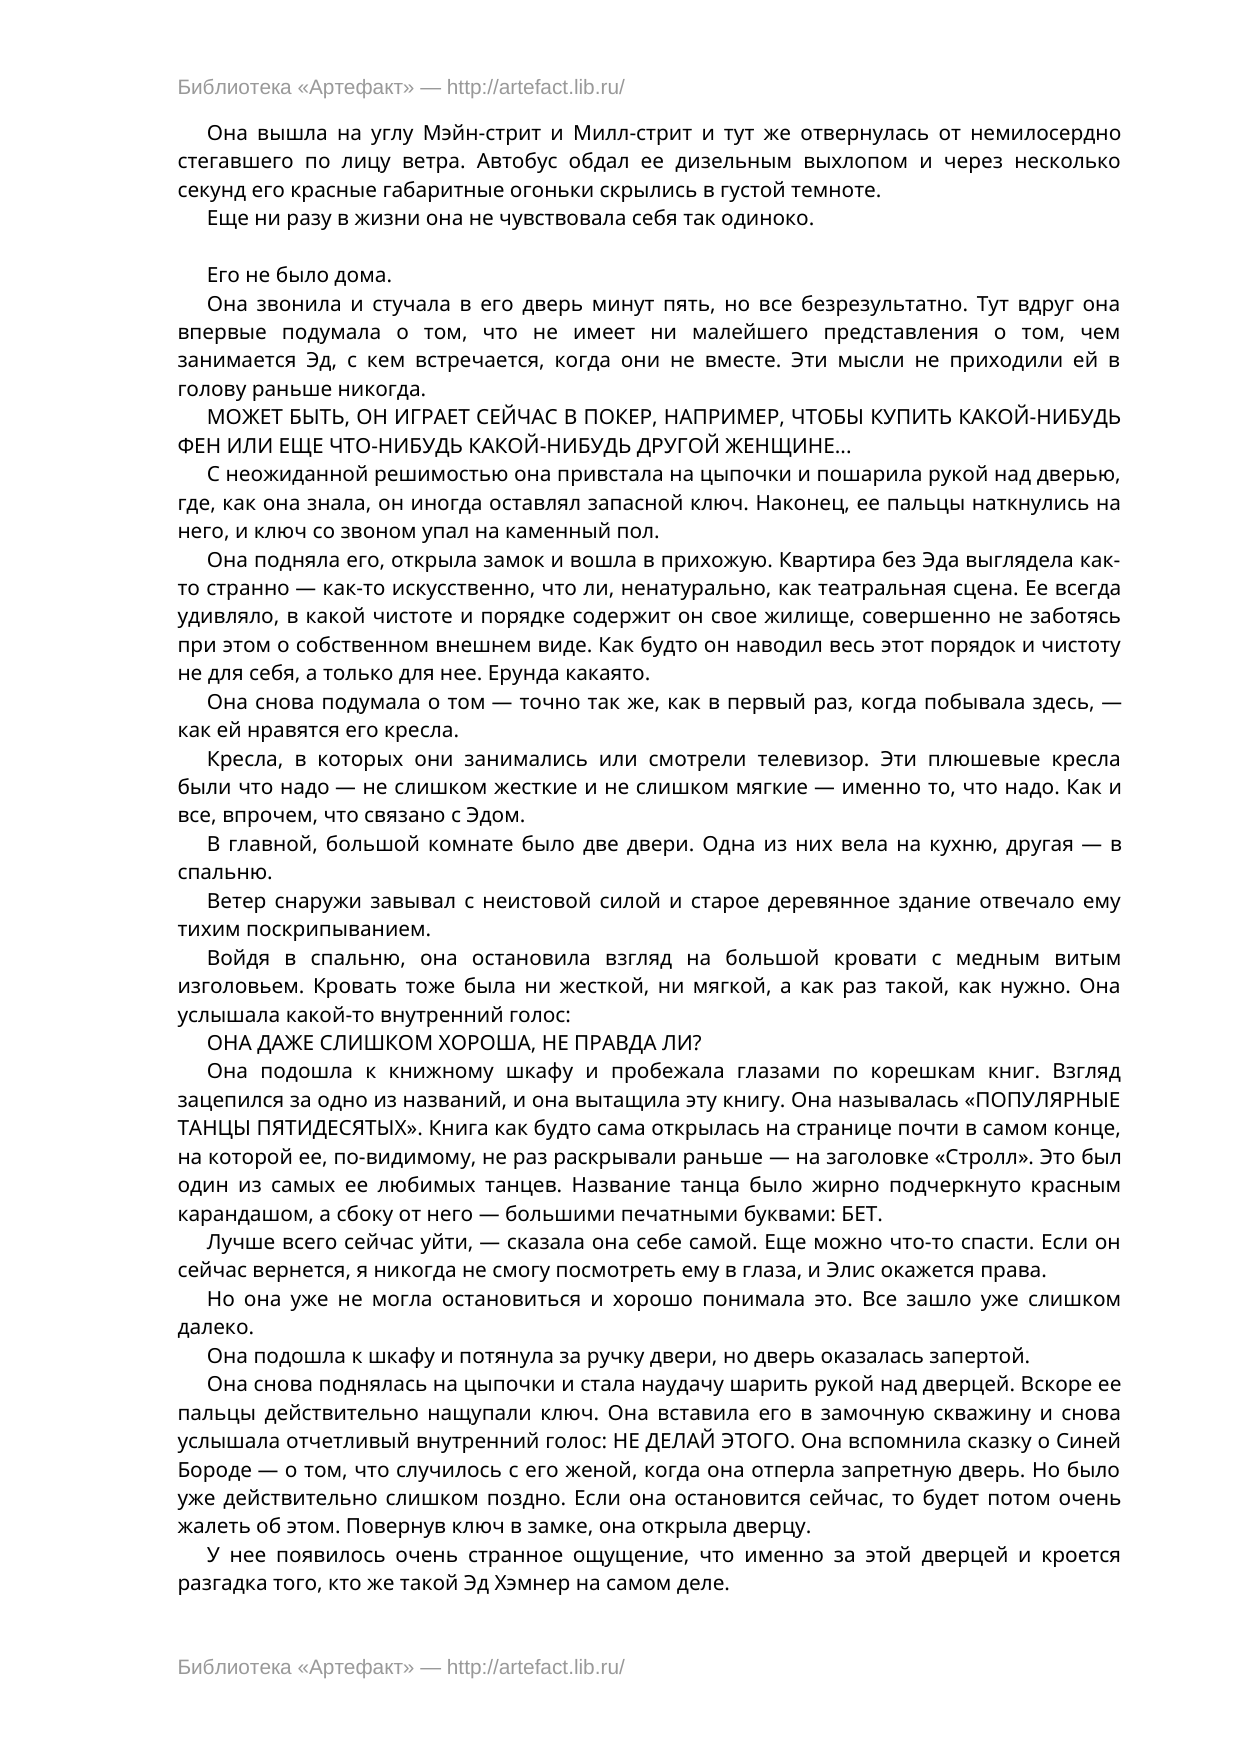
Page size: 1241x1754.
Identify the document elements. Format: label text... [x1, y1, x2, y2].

text Войдя в спальню, она остановила взгляд на большой кровати с медным витым изголовьем. Кровать тоже была ни жесткой, ни мягкой, а как раз такой, как нужно. Она услышала какой-то внутренний голос: [177, 943, 1122, 1028]
text У нее появилось очень странное ощущение, что именно за этой дверцей и кроется разгадка того, кто же такой Эд Хэмнер на самом деле. [177, 1540, 1122, 1597]
text В главной, большой комнате было две двери. Одна из них вела на кухню, другая — в спальню. [177, 829, 1122, 886]
text Она вышла на углу Мэйн-стрит и Милл-стрит и тут же отвернулась от немилосердно стегавшего по лицу ветра. Автобус обдал ее дизельным выхлопом и через несколько секунд его красные габаритные огоньки скрылись в густой темноте. [177, 118, 1122, 203]
text ОНА ДАЖЕ СЛИШКОМ ХОРОША, НЕ ПРАВДА ЛИ? [177, 1028, 1122, 1057]
text Лучше всего сейчас уйти, — сказала она себе самой. Еще можно что-то спасти. Если он сейчас вернется, я никогда не смогу посмотреть ему в глаза, и Элис окажется права. [177, 1227, 1122, 1284]
text Ветер снаружи завывал с неистовой силой и старое деревянное здание отвечало ему тихим поскрипыванием. [177, 886, 1122, 943]
text С неожиданной решимостью она привстала на цыпочки и пошарила рукой над дверью, где, как она знала, он иногда оставлял запасной ключ. Наконец, ее пальцы наткнулись на него, и ключ со звоном упал на каменный пол. [177, 459, 1122, 545]
text Его не было дома. [177, 260, 1122, 289]
text Она снова поднялась на цыпочки и стала наудачу шарить рукой над дверцей. Вскоре ее пальцы действительно нащупали ключ. Она вставила его в замочную скважину и снова услышала отчетливый внутренний голос: НЕ ДЕЛАЙ ЭТОГО. Она вспомнила сказку о Синей Бороде — о том, что случилось с его женой, когда она отперла запретную дверь. Но было уже действительно слишком поздно. Если она остановится сейчас, то будет потом очень жалеть об этом. Повернув ключ в замке, она открыла дверцу. [177, 1369, 1122, 1540]
text Еще ни разу в жизни она не чувствовала себя так одиноко. [177, 203, 1122, 232]
text Она подошла к книжному шкафу и пробежала глазами по корешкам книг. Взгляд зацепился за одно из названий, и она вытащила эту книгу. Она называлась «ПОПУЛЯРНЫЕ ТАНЦЫ ПЯТИДЕСЯТЫХ». Книга как будто сама открылась на странице почти в самом конце, на которой ее, по-видимому, не раз раскрывали раньше — на заголовке «Стролл». Это был один из самых ее любимых танцев. Название танца было жирно подчеркнуто красным карандашом, а сбоку от него — большими печатными буквами: БЕТ. [177, 1057, 1122, 1227]
text Она звонила и стучала в его дверь минут пять, но все безрезультатно. Тут вдруг она впервые подумала о том, что не имеет ни малейшего представления о том, чем занимается Эд, с кем встречается, когда они не вместе. Эти мысли не приходили ей в голову раньше никогда. [177, 289, 1122, 402]
text Она снова подумала о том — точно так же, как в первый раз, когда побывала здесь, — как ей нравятся его кресла. [177, 687, 1122, 744]
text Но она уже не могла остановиться и хорошо понимала это. Все зашло уже слишком далеко. [177, 1284, 1122, 1341]
text МОЖЕТ БЫТЬ, ОН ИГРАЕТ СЕЙЧАС В ПОКЕР, НАПРИМЕР, ЧТОБЫ КУПИТЬ КАКОЙ-НИБУДЬ ФЕН ИЛИ ЕЩЕ ЧТО-НИБУДЬ КАКОЙ-НИБУДЬ ДРУГОЙ ЖЕНЩИНЕ... [177, 402, 1122, 459]
text Она подняла его, открыла замок и вошла в прихожую. Квартира без Эда выглядела как-то странно — как-то искусственно, что ли, ненатурально, как театральная сцена. Ее всегда удивляло, в какой чистоте и порядке содержит он свое жилище, совершенно не заботясь при этом о собственном внешнем виде. Как будто он наводил весь этот порядок и чистоту не для себя, а только для нее. Ерунда какаято. [177, 545, 1122, 687]
text Кресла, в которых они занимались или смотрели телевизор. Эти плюшевые кресла были что надо — не слишком жесткие и не слишком мягкие — именно то, что надо. Как и все, впрочем, что связано с Эдом. [177, 744, 1122, 829]
text Она подошла к шкафу и потянула за ручку двери, но дверь оказалась запертой. [177, 1341, 1122, 1369]
